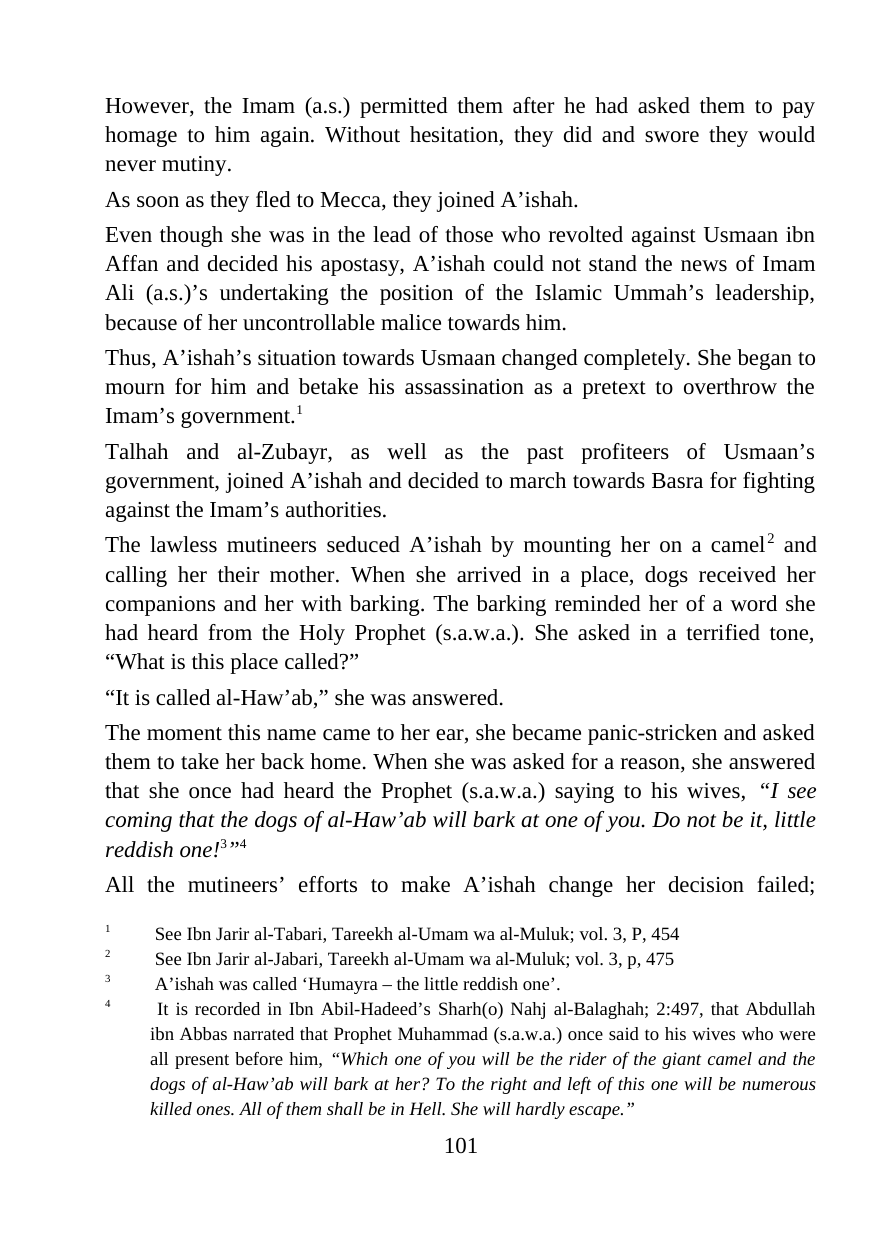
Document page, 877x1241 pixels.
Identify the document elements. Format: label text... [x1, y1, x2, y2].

text Talhah and al-Zubayr, as well as the past profiteers of Usmaan’s government, joined A’ishah and decided to march towards Basra for fighting against the Imam’s authorities. [105, 436, 817, 523]
text Thus, A’ishah’s situation towards Usmaan changed completely. She began to mourn for him and betake his assassination as a pretext to overthrow the Imam’s government. [105, 342, 817, 429]
text As soon as they fled to Mecca, they joined A’ishah. [105, 184, 817, 213]
text However, the Imam (a.s.) permitted them after he had asked them to pay homage to him again. Without hesitation, they did and swore they would never mutiny. [105, 90, 817, 177]
text Even though she was in the lead of those who revolted against Usmaan ibn Affan and decided his apostasy, A’ishah could not stand the news of Imam Ali (a.s.)’s undertaking the position of the Islamic Ummah’s leadership, because of her uncontrollable malice towards him. [105, 219, 817, 336]
text “It is called al-Haw’ab,” she was answered. [105, 682, 817, 711]
text The lawless mutineers seduced A’ishah by mounting her on a camel and calling her their mother. When she arrived in a place, dogs received her companions and her with barking. The barking reminded her of a word she had heard from the Holy Prophet (s.a.w.a.). She asked in a terrified tone, “What is this place called?” [105, 529, 817, 675]
text The moment this name came to her ear, she became panic-stricken and asked them to take her back home. When she was asked for a reason, she answered that she once had heard the Prophet (s.a.w.a.) saying to his wives, “I see coming that the dogs of al-Haw’ab will bark at one of you. Do not be it, little reddish one!” [105, 717, 817, 863]
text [105, 869, 817, 898]
